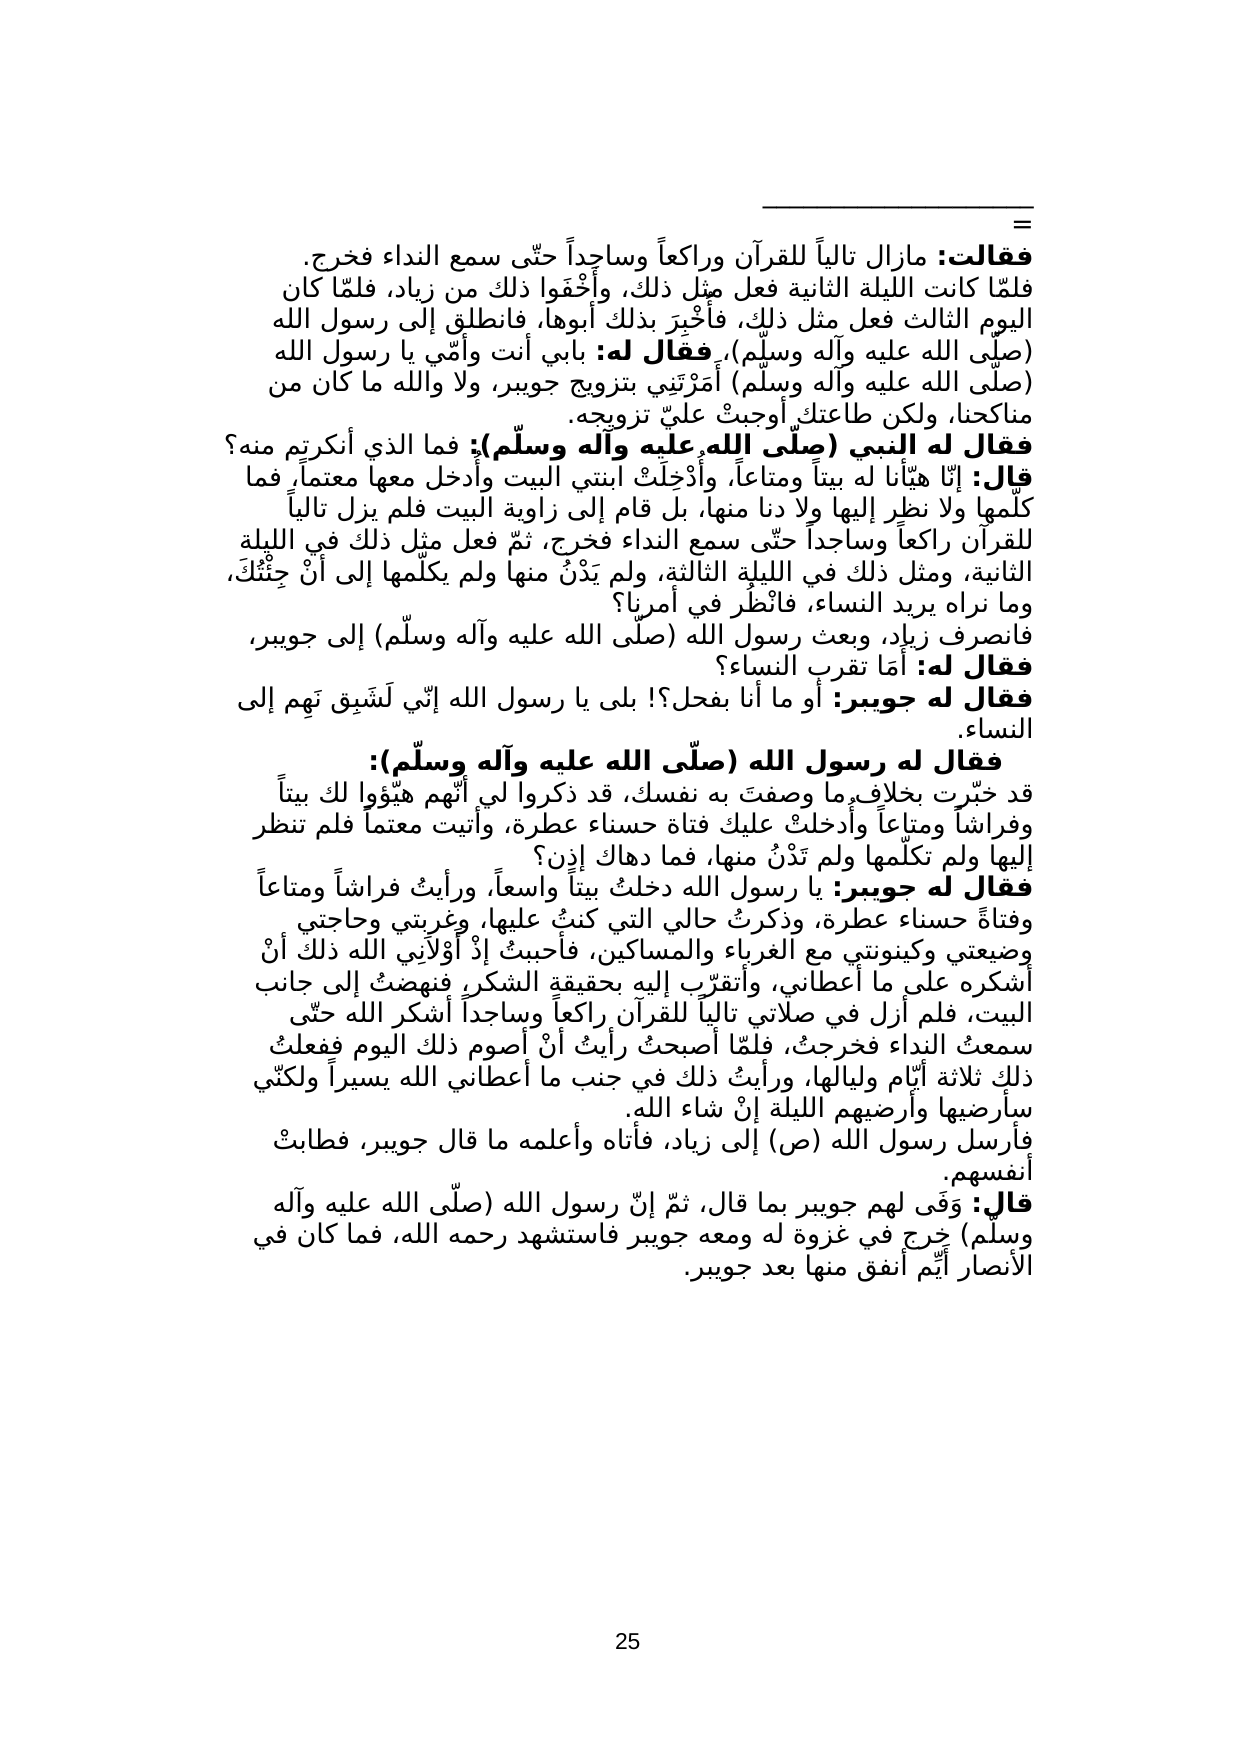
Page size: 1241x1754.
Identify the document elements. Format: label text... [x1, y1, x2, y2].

text فقال له النبي (صلّى الله عليه وآله وسلّم): فما الذي أنكرتم منه؟ [222, 430, 1033, 461]
text قال: وَفَى لهم جويبر بما قال، ثمّ إنّ رسول الله (صلّى الله عليه وآله وسلّم) خرج في غزوة له ومعه جويبر فاستشهد رحمه الله، فما كان في الأنصار أَيِّم أنفق منها بعد جويبر. [222, 1187, 1033, 1282]
text فقال له رسول الله (صلّى الله عليه وآله وسلّم): [222, 745, 1033, 777]
text فقالت: مازال تالياً للقرآن وراكعاً وساجداً حتّى سمع النداء فخرج. [222, 240, 1033, 272]
text فلمّا كانت الليلة الثانية فعل مثل ذلك، وأَخْفَوا ذلك من زياد، فلمّا كان اليوم الثالث فعل مثل ذلك، فأُخْبِرَ بذلك أبوها، فانطلق إلى رسول الله (صلّى الله عليه وآله وسلّم)، فقال له: بابي أنت وأمّي يا رسول الله (صلّى الله عليه وآله وسلّم) أَمَرْتَنِي بتزويج جويبر، ولا والله ما كان من مناكحنا، ولكن طاعتك أوجبتْ عليّ تزويجه. [222, 272, 1033, 430]
text فانصرف زياد، وبعث رسول الله (صلّى الله عليه وآله وسلّم) إلى جويبر، فقال له: أَمَا تقرب النساء؟ [222, 619, 1033, 682]
text قد خبّرت بخلاف ما وصفتَ به نفسك، قد ذكروا لي أنّهم هيّؤوا لك بيتاً وفراشاً ومتاعاً وأُدخلتْ عليك فتاة حسناء عطرة، وأتيت معتماً فلم تنظر إليها ولم تكلّمها ولم تَدْنُ منها، فما دهاك إذن؟ [222, 777, 1033, 872]
text فقال له جويبر: أو ما أنا بفحل؟! بلى يا رسول الله إنّي لَشَبِق نَهِم إلى النساء. [222, 682, 1033, 745]
text قال: إنّا هيّأنا له بيتاً ومتاعاً، وأُدْخِلَتْ ابنتي البيت وأُدخل معها معتماً، فما كلّمها ولا نظر إليها ولا دنا منها، بل قام إلى زاوية البيت فلم يزل تالياً للقرآن راكعاً وساجداً حتّى سمع النداء فخرج، ثمّ فعل مثل ذلك في الليلة الثانية، ومثل ذلك في الليلة الثالثة، ولم يَدْنُ منها ولم يكلّمها إلى أنْ جِئْتُكَ، وما نراه يريد النساء، فانْظُر في أمرنا؟ [222, 461, 1033, 619]
text فأرسل رسول الله (ص) إلى زياد، فأتاه وأعلمه ما قال جويبر، فطابتْ أنفسهم. [222, 1124, 1033, 1187]
text ____________________ [222, 177, 1033, 209]
text فقال له جويبر: يا رسول الله دخلتُ بيتاً واسعاً، ورأيتُ فراشاً ومتاعاً وفتاةً حسناء عطرة، وذكرتُ حالي التي كنتُ عليها، وغربتي وحاجتي وضيعتي وكينونتي مع الغرباء والمساكين، فأحببتُ إذْ أَوْلاَنِي الله ذلك أنْ أشكره على ما أعطاني، وأتقرّب إليه بحقيقة الشكر، فنهضتُ إلى جانب البيت، فلم أزل في صلاتي تالياً للقرآن راكعاً وساجداً أشكر الله حتّى سمعتُ النداء فخرجتُ، فلمّا أصبحتُ رأيتُ أنْ أصوم ذلك اليوم ففعلتُ ذلك ثلاثة أيّام وليالها، ورأيتُ ذلك في جنب ما أعطاني الله يسيراً ولكنّي سأرضيها وأرضيهم الليلة إنْ شاء الله. [222, 872, 1033, 1124]
text = [222, 209, 1033, 240]
